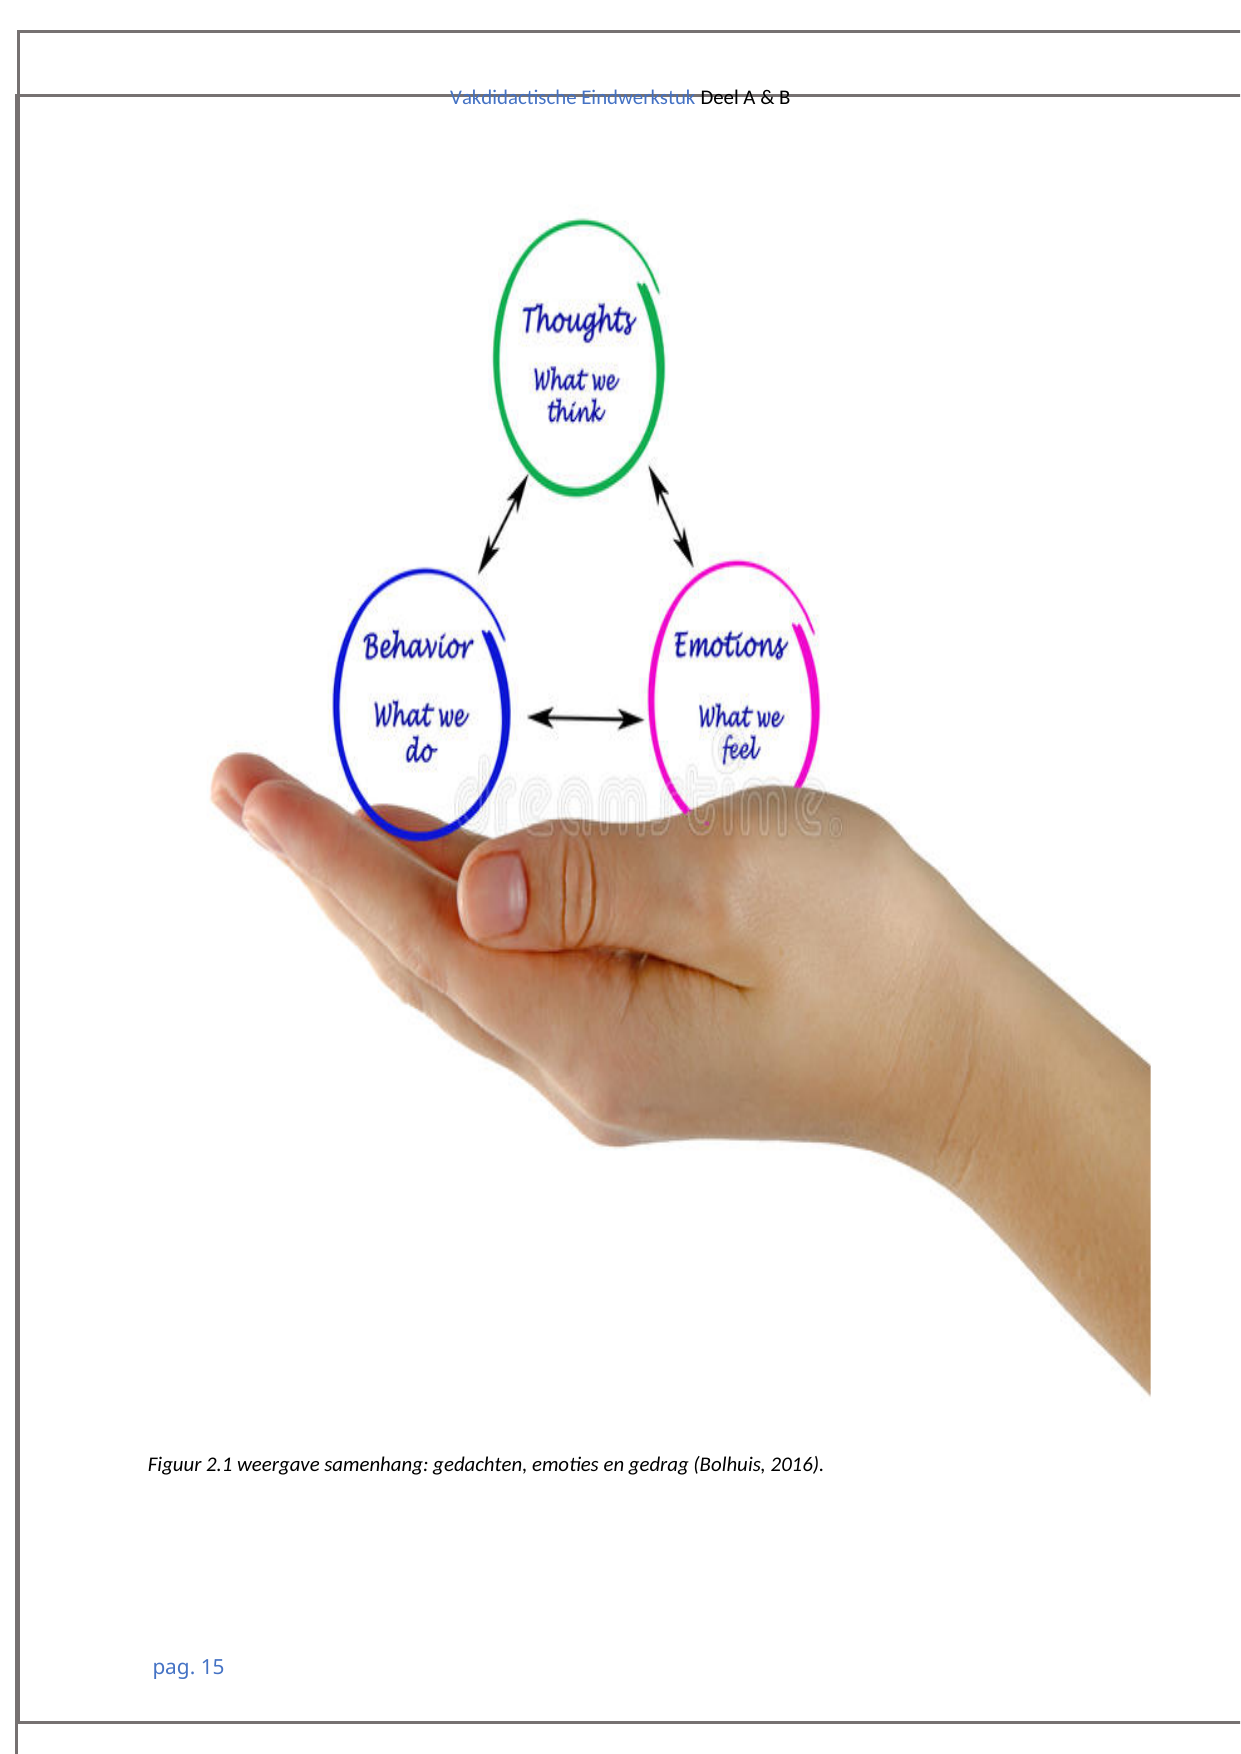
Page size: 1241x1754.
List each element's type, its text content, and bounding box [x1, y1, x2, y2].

picture [147, 158, 1151, 1405]
text Figuur 2.1 weergave samenhang: gedachten, emoties en gedrag (Bolhuis, 2016). [148, 1451, 1093, 1477]
